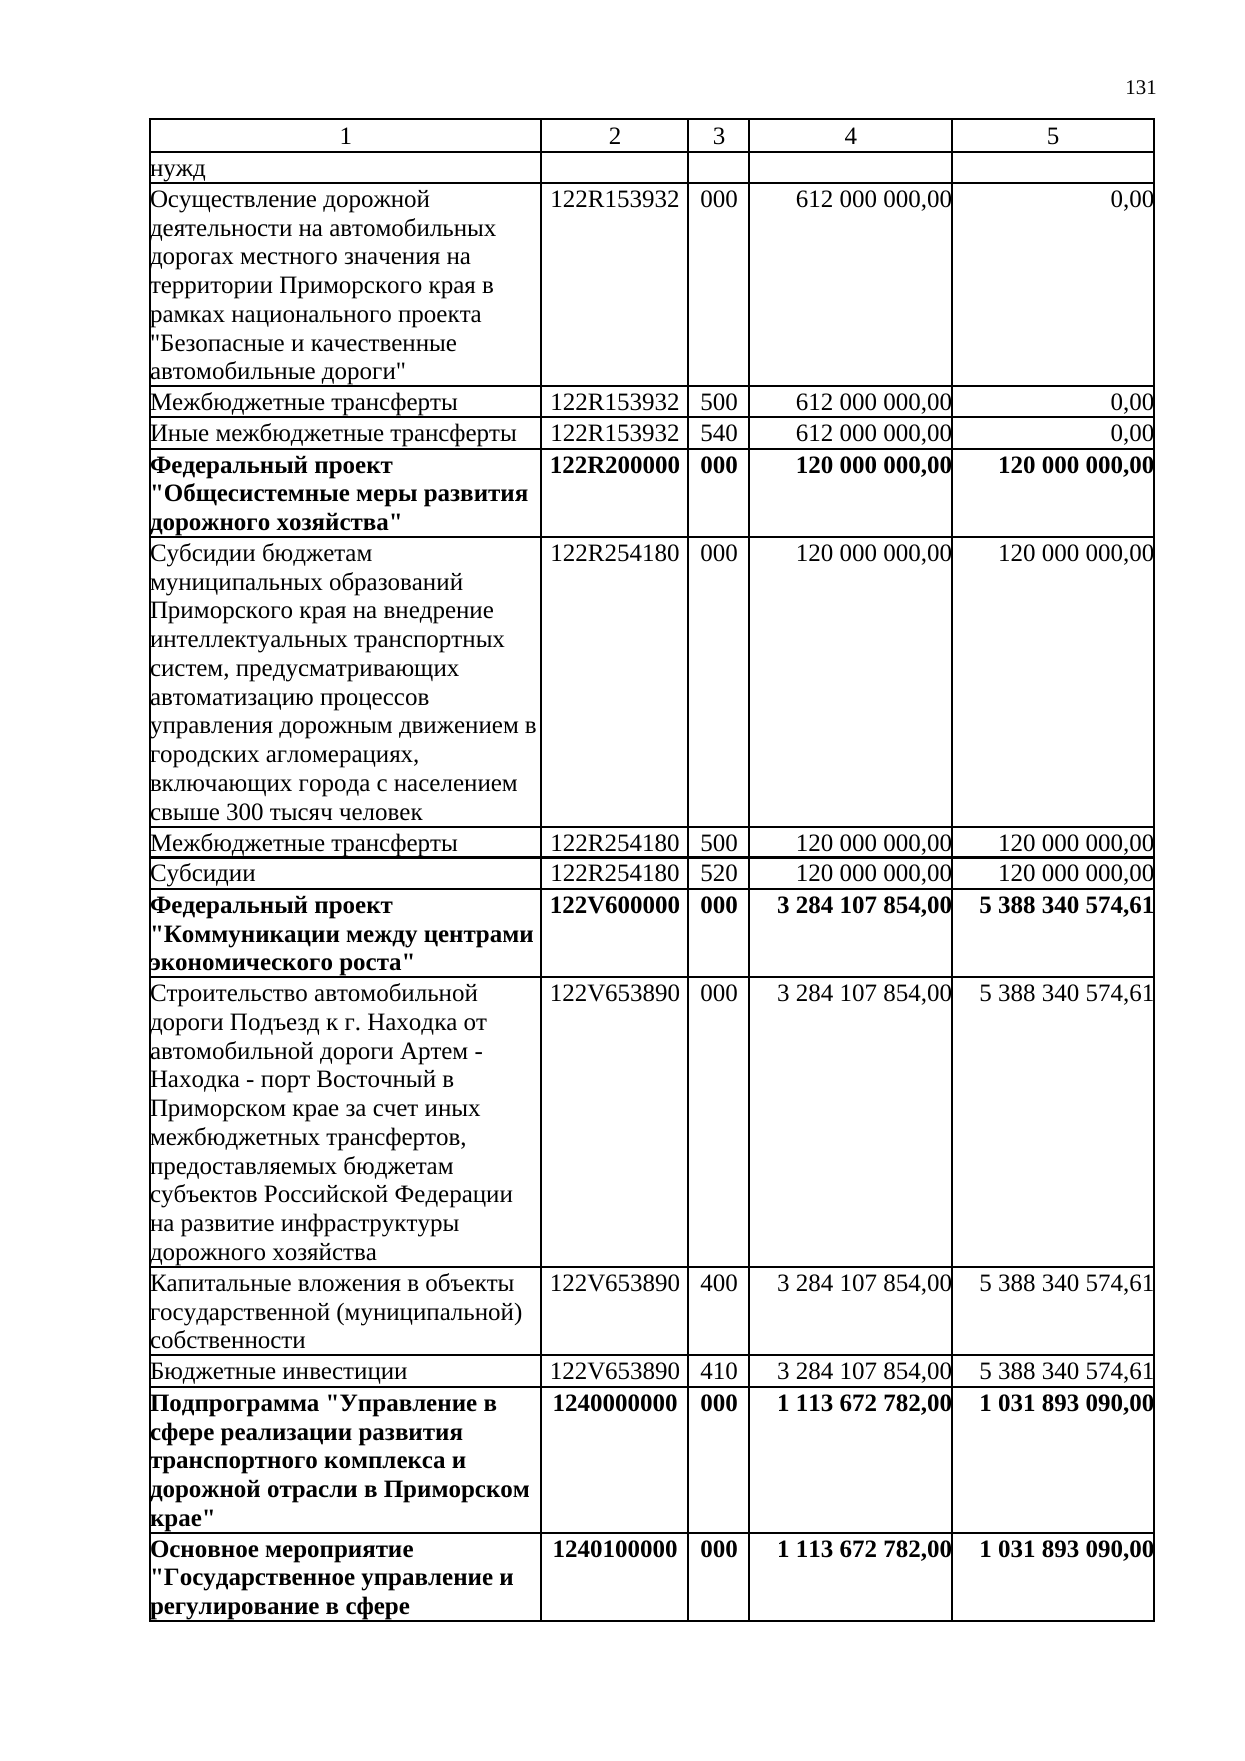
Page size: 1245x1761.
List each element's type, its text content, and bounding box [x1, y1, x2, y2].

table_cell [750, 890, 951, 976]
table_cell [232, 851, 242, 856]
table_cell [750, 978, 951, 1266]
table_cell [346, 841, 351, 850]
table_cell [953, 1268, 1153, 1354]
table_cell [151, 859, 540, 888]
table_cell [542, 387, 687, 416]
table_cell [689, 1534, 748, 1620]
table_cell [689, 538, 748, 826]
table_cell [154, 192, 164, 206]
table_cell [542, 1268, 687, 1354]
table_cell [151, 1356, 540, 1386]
table_header 2 [542, 120, 687, 151]
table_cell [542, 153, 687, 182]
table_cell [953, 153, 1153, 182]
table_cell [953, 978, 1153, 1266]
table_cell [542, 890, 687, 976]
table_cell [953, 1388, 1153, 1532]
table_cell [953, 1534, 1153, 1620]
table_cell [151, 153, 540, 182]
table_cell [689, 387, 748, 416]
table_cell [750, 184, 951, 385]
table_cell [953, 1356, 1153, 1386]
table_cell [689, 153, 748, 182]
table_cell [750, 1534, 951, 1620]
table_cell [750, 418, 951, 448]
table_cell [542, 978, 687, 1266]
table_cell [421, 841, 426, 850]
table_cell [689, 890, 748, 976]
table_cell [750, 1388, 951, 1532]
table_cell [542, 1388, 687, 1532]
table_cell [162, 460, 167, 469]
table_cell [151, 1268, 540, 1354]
table_header 1 [151, 120, 540, 151]
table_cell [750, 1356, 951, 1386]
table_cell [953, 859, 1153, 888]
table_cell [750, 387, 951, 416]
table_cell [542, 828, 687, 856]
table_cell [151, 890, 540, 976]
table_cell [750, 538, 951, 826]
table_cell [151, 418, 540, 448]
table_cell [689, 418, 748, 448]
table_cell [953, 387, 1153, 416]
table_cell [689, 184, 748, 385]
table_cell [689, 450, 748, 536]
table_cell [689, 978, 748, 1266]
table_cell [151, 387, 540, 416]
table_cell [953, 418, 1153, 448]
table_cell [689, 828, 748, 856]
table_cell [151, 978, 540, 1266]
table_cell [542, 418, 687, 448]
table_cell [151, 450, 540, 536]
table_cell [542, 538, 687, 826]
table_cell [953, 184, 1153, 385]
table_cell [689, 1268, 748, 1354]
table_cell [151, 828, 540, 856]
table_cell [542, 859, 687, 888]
table_header 3 [689, 120, 748, 151]
table_header 4 [750, 120, 951, 151]
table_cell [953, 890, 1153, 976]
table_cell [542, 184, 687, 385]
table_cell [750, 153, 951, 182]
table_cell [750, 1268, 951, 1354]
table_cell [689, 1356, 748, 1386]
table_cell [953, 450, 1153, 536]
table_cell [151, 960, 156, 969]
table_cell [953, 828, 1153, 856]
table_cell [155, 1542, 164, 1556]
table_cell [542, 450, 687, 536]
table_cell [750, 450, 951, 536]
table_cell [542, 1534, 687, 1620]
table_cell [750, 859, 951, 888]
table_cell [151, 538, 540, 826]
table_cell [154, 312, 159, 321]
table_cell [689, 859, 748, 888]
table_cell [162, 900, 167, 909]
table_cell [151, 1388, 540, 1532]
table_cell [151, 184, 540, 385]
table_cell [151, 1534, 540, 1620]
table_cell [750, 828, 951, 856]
table_header 5 [953, 120, 1153, 151]
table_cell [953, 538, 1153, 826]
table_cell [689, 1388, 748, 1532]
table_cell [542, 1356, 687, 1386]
